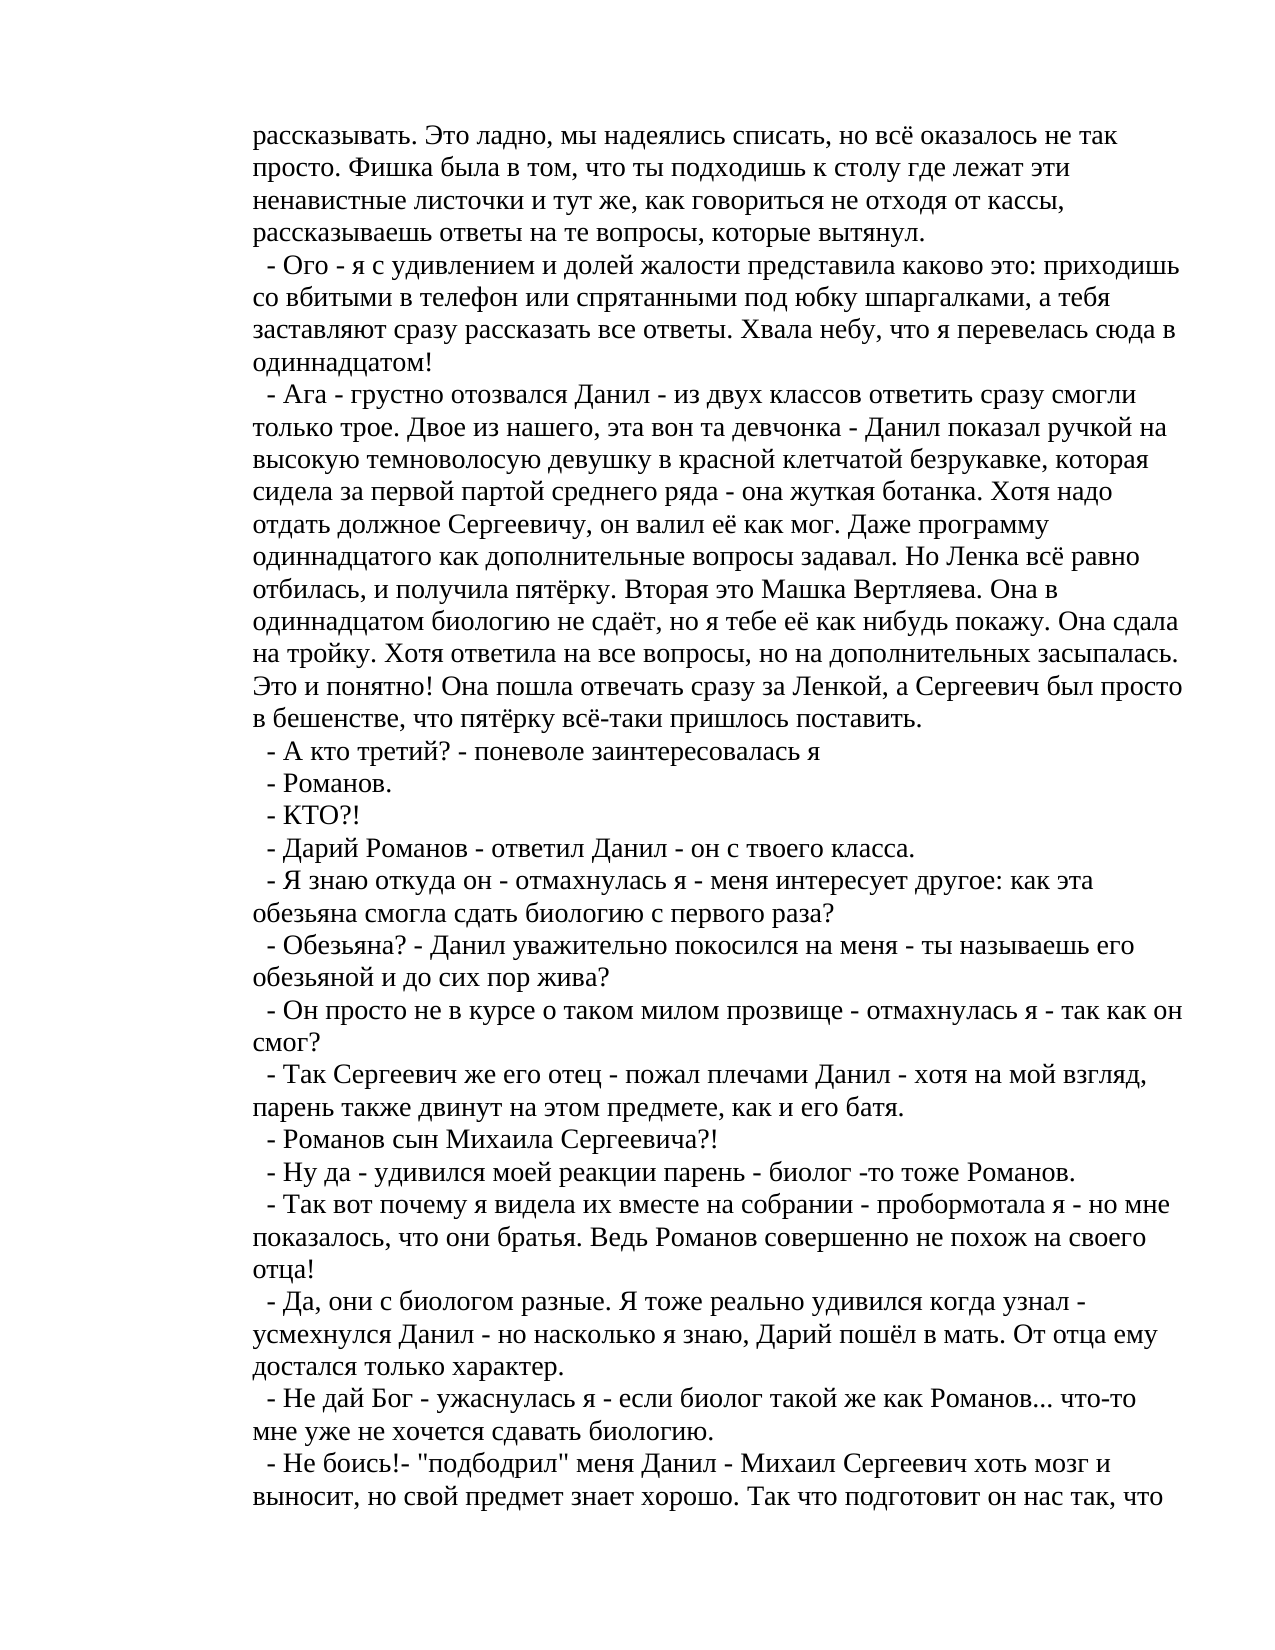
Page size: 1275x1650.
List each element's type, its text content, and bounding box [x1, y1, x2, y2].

text - Ну да - удивился моей реакции парень - биолог -то тоже Романов. [252, 1155, 1186, 1187]
text - Так вот почему я видела их вместе на собрании - пробормотала я - но мне показалось, что они братья. Ведь Романов совершенно не похож на своего отца! [252, 1187, 1186, 1284]
text - Да, они с биологом разные. Я тоже реально удивился когда узнал - усмехнулся Данил - но насколько я знаю, Дарий пошёл в мать. От отца ему достался только характер. [252, 1284, 1186, 1382]
text - Обезьяна? - Данил уважительно покосился на меня - ты называешь его обезьяной и до сих пор жива? [252, 928, 1186, 993]
text - Он просто не в курсе о таком милом прозвище - отмахнулась я - так как он смог? [252, 993, 1186, 1058]
text - Так Сергеевич же его отец - пожал плечами Данил - хотя на мой взгляд, парень также двинут на этом предмете, как и его батя. [252, 1058, 1186, 1122]
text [252, 1446, 1186, 1511]
text - А кто третий? - поневоле заинтересовалась я [252, 734, 1186, 766]
text - Романов сын Михаила Сергеевича?! [252, 1122, 1186, 1155]
text - Дарий Романов - ответил Данил - он с твоего класса. [252, 831, 1186, 863]
text - Ага - грустно отозвался Данил - из двух классов ответить сразу смогли только трое. Двое из нашего, эта вон та девчонка - Данил показал ручкой на высокую темноволосую девушку в красной клетчатой безрукавке, которая сидела за первой партой среднего ряда - она жуткая ботанка. Хотя надо отдать должное Сергеевичу, он валил её как мог. Даже программу одиннадцатого как дополнительные вопросы задавал. Но Ленка всё равно отбилась, и получила пятёрку. Вторая это Машка Вертляева. Она в одиннадцатом биологию не сдаёт, но я тебе её как нибудь покажу. Она сдала на тройку. Хотя ответила на все вопросы, но на дополнительных засыпалась. Это и понятно! Она пошла отвечать сразу за Ленкой, а Сергеевич был просто в бешенстве, что пятёрку всё-таки пришлось поставить. [252, 377, 1186, 734]
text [252, 118, 1186, 248]
text - КТО?! [252, 798, 1186, 831]
text - Романов. [252, 766, 1186, 798]
text - Я знаю откуда он - отмахнулась я - меня интересует другое: как эта обезьяна смогла сдать биологию с первого раза? [252, 863, 1186, 928]
text - Ого - я с удивлением и долей жалости представила каково это: приходишь со вбитыми в телефон или спрятанными под юбку шпаргалками, а тебя заставляют сразу рассказать все ответы. Хвала небу, что я перевелась сюда в одиннадцатом! [252, 248, 1186, 377]
text - Не дай Бог - ужаснулась я - если биолог такой же как Романов... что-то мне уже не хочется сдавать биологию. [252, 1382, 1186, 1446]
